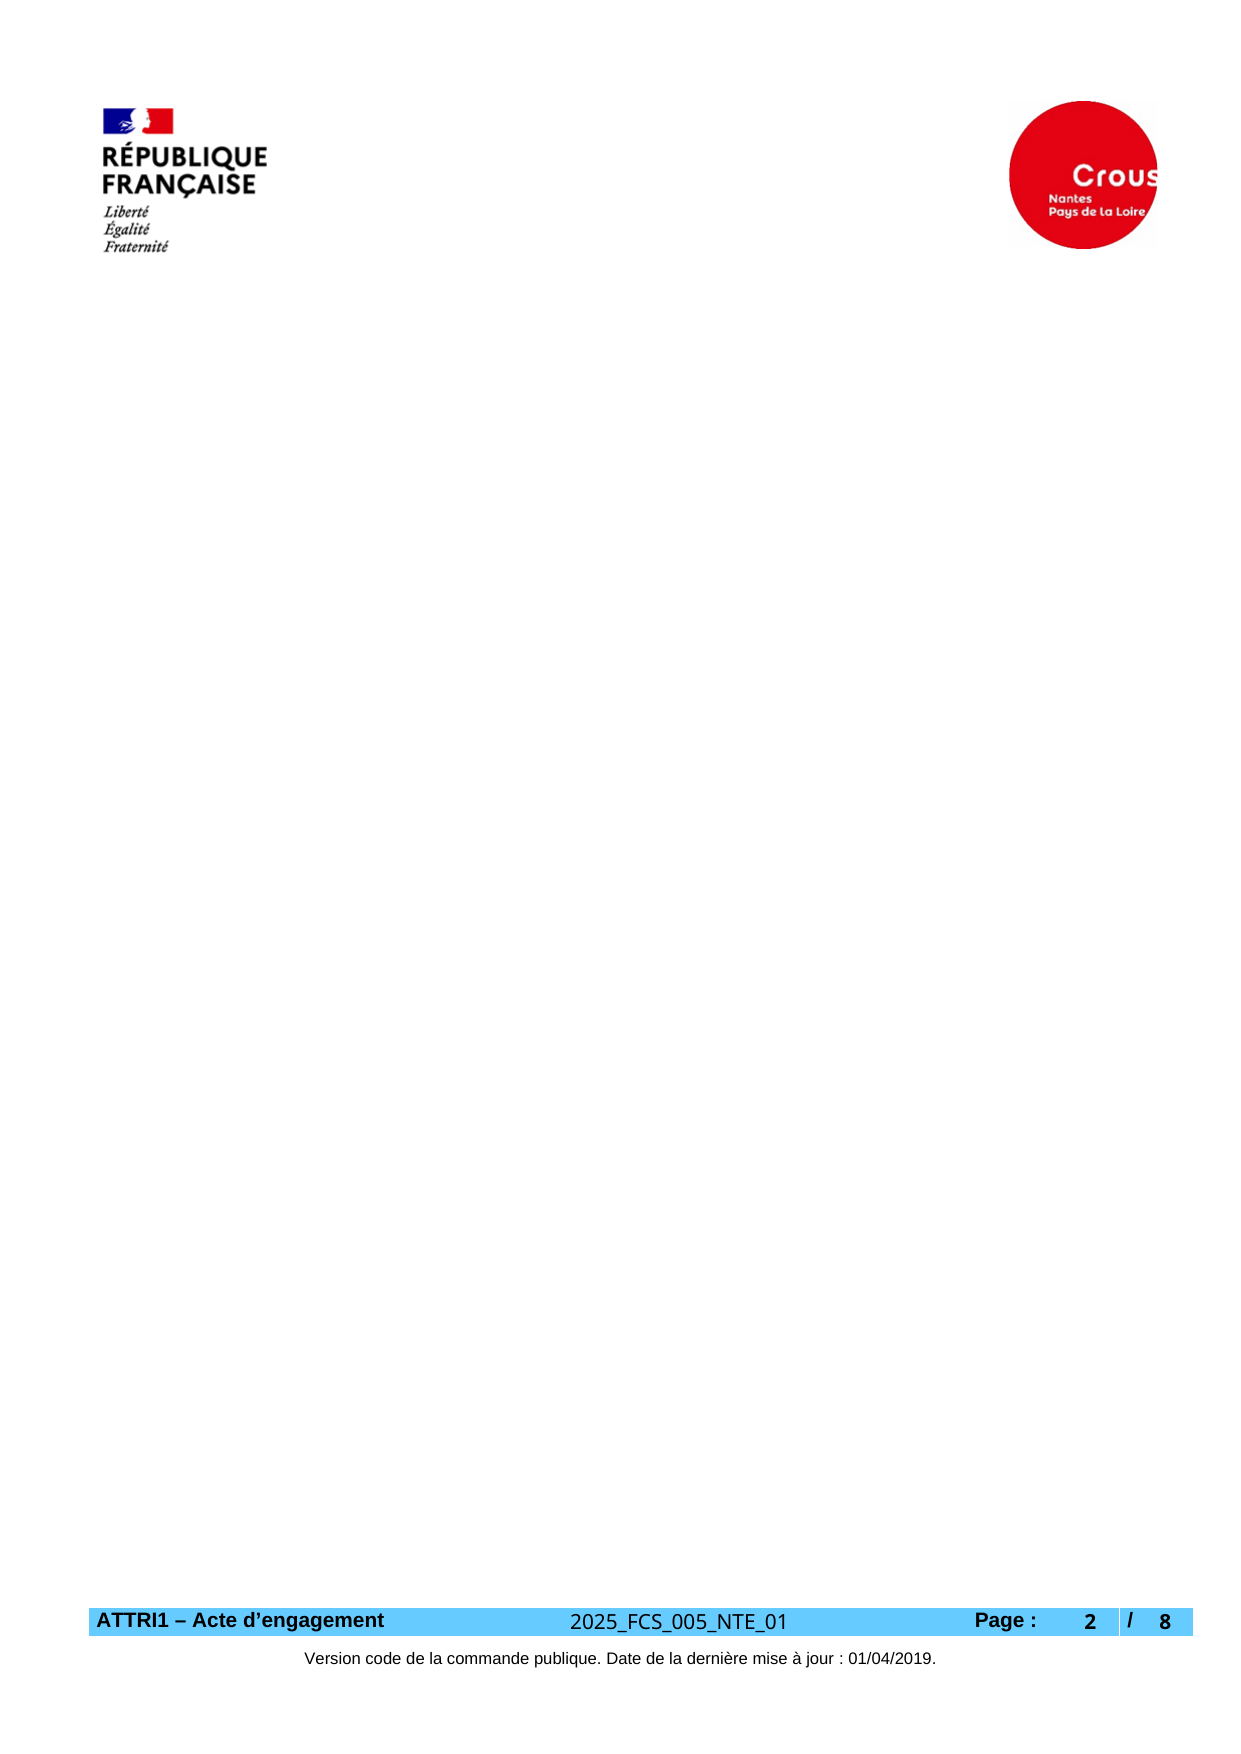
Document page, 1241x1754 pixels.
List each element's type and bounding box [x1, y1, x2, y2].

picture [95, 101, 274, 257]
picture [1009, 101, 1158, 249]
